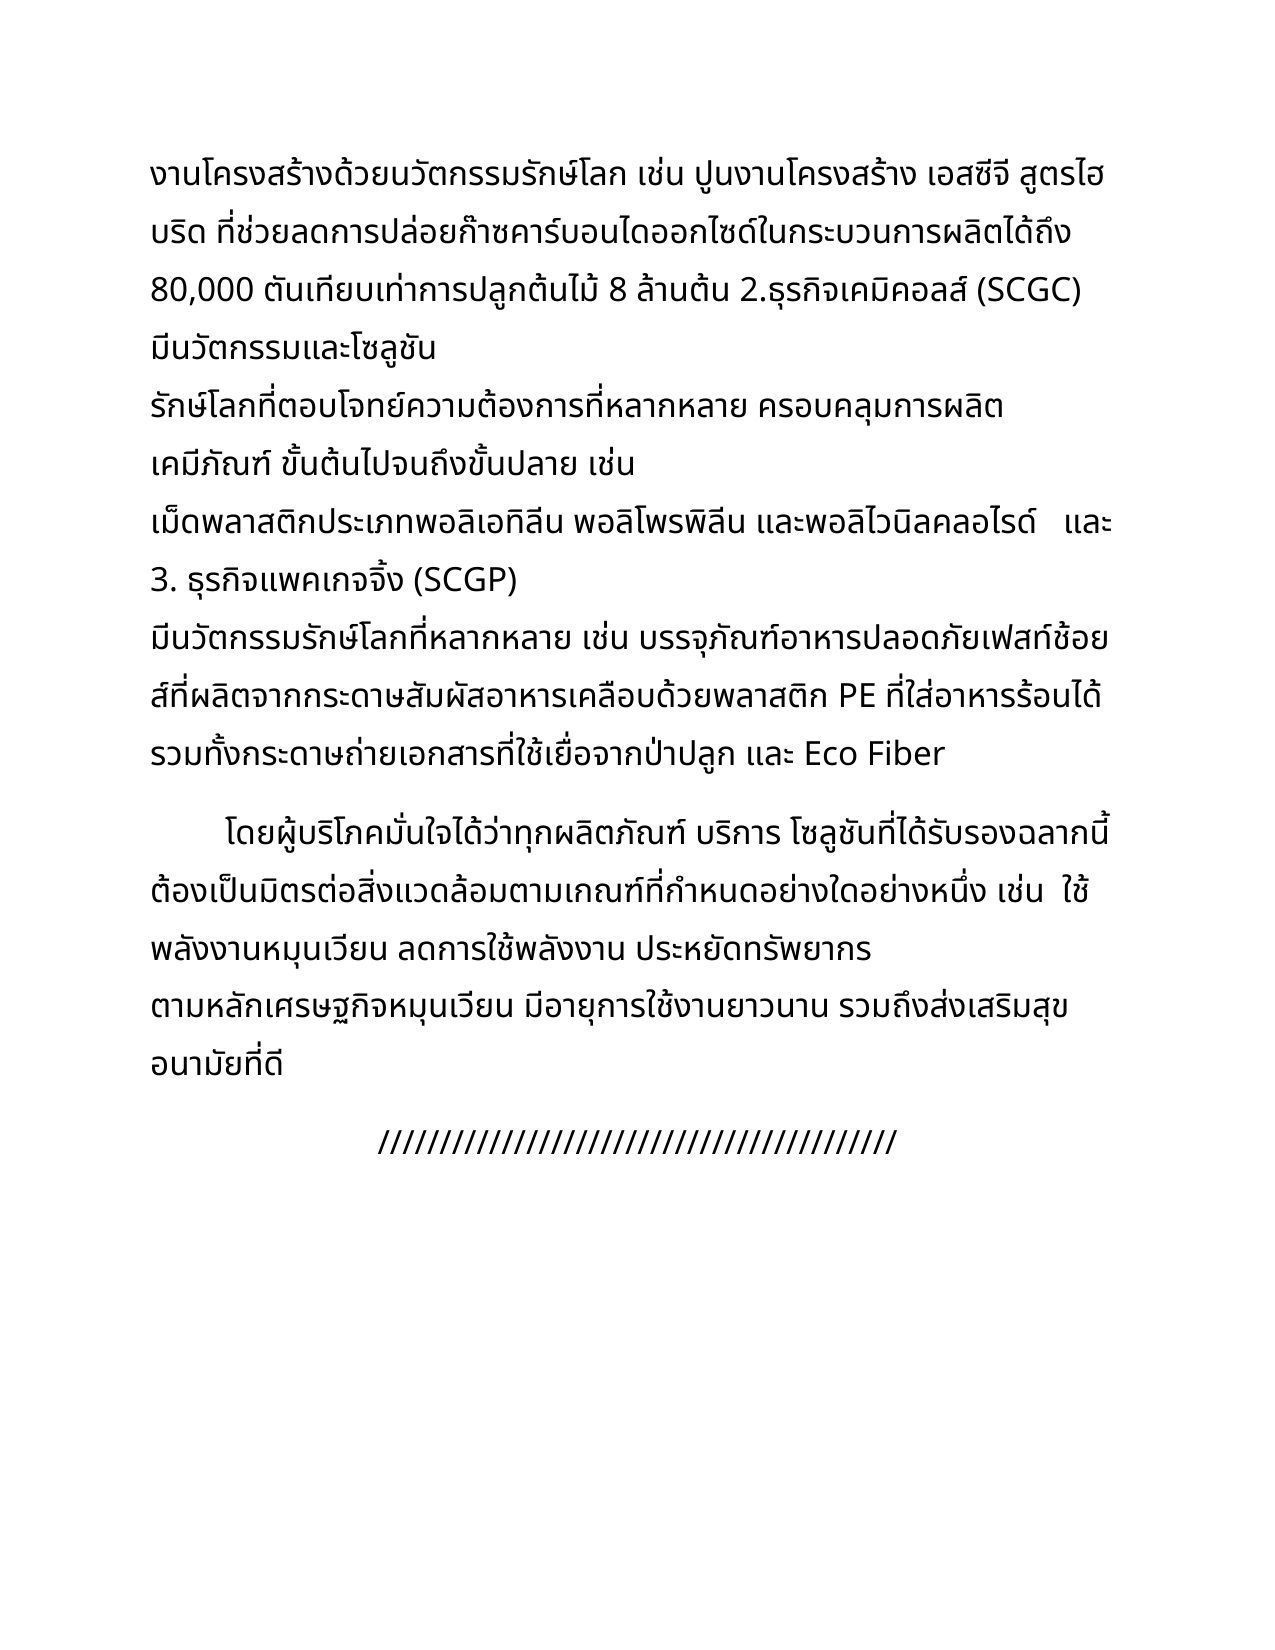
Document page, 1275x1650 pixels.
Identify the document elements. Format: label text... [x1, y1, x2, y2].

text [150, 150, 1125, 780]
text ////////////////////////////////////////// [150, 1119, 1125, 1164]
text โดยผู้บริโภคมั่นใจได้ว่าทุกผลิตภัณฑ์ บริการ โซลูชันที่ได้รับรองฉลากนี้ ต้องเป็นมิตรต่อสิ่งแวดล้อมตามเกณฑ์ที่กำหนดอย่างใดอย่างหนึ่ง เช่น ใช้พลังงานหมุนเวียน ลดการใช้พลังงาน ประหยัดทรัพยากร ตามหลักเศรษฐกิจหมุนเวียน มีอายุการใช้งานยาวนาน รวมถึงส่งเสริมสุขอนามัยที่ดี [150, 809, 1125, 1091]
